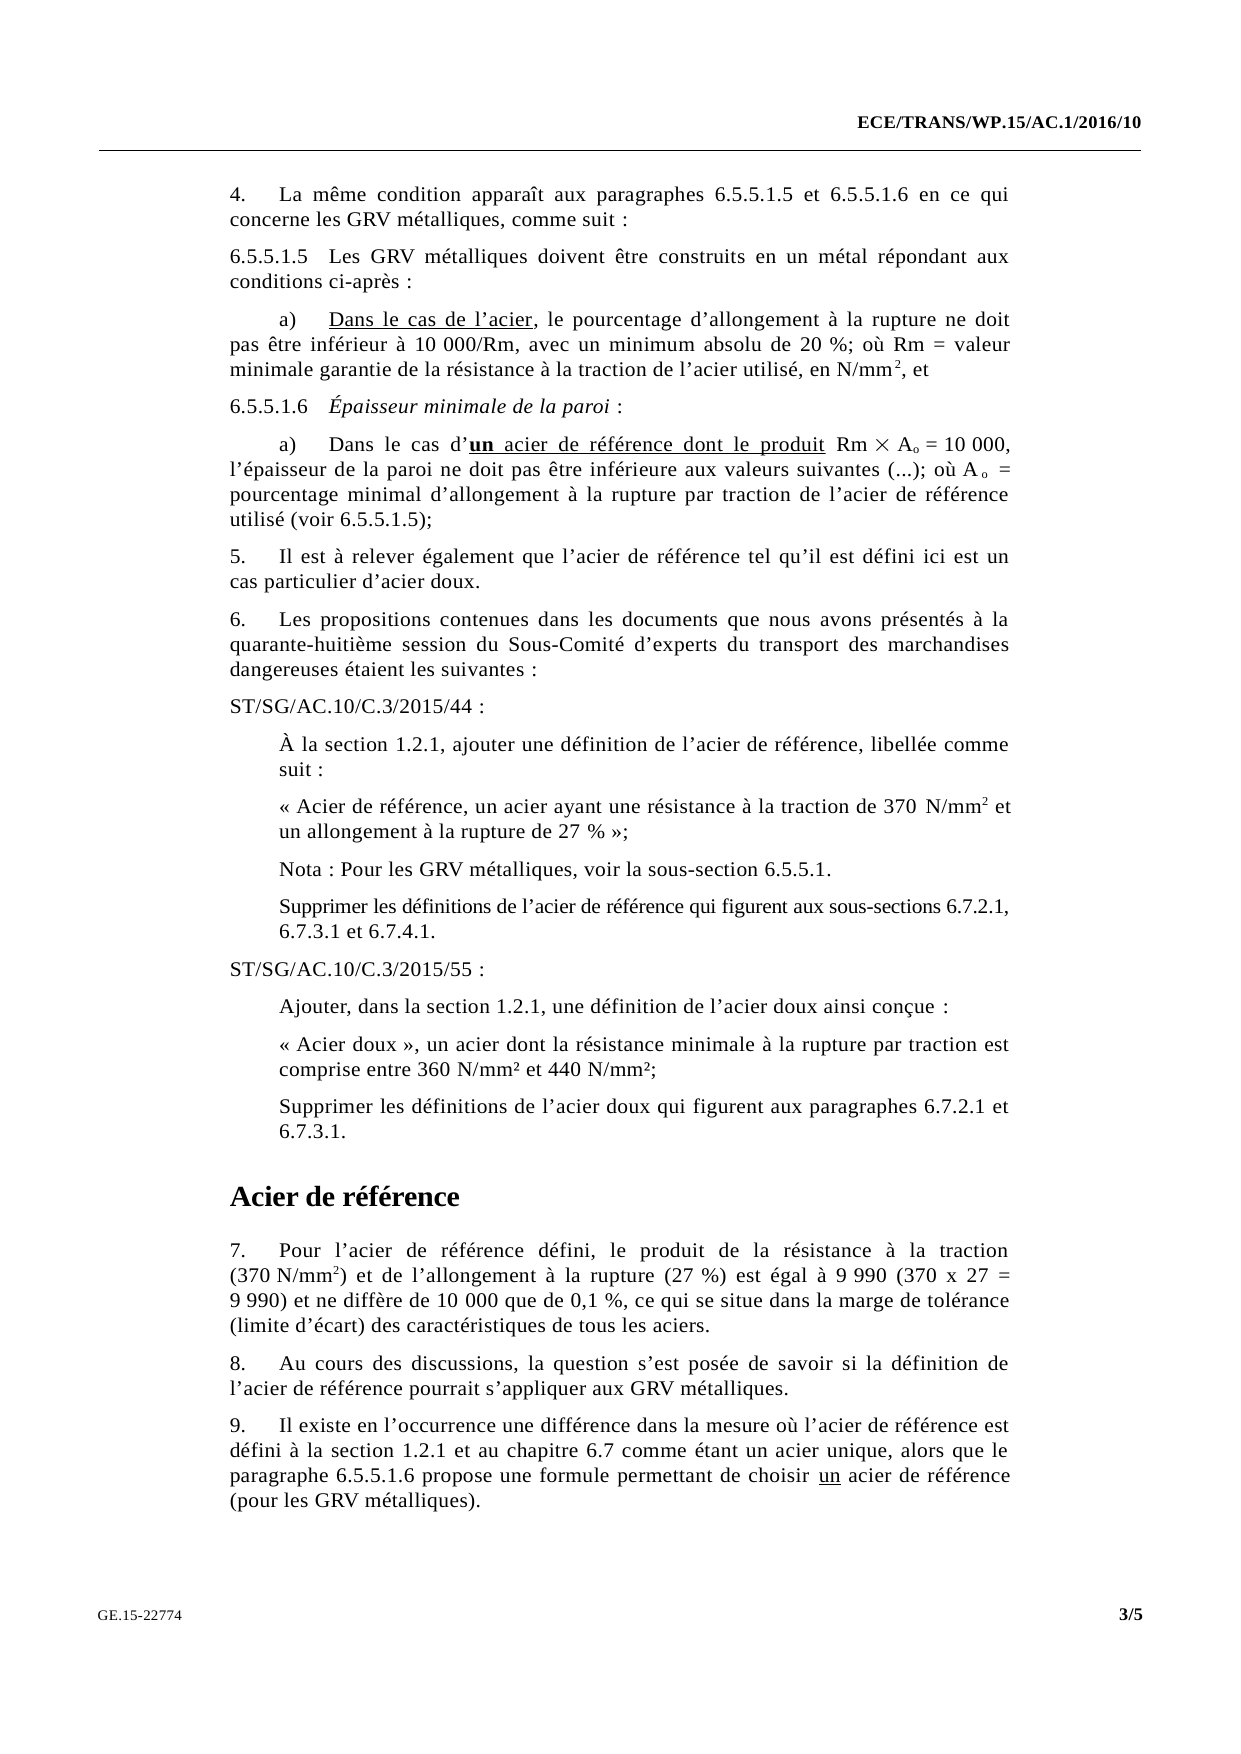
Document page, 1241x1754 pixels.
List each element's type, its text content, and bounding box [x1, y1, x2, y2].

list Il existe en l’occurrence une différence dans la mesure où l’acier de référence est défini à la section 1.2.1 et au chapitre 6.7 comme étant un acier unique, alors que le paragraphe 6.5.5.1.6 propose une formule permettant de choisir un acier de référence (pour les GRV métalliques). [229, 1413, 1011, 1513]
text ST/SG/AC.10/C.3/2015/44 : [229, 694, 1011, 719]
text Nota : Pour les GRV métalliques, voir la sous-section 6.5.5.1. [229, 856, 1011, 881]
text Supprimer les définitions de l’acier doux qui figurent aux paragraphes 6.7.2.1 et 6.7.3.1. [229, 1094, 1011, 1144]
list Au cours des discussions, la question s’est posée de savoir si la définition de l’acier de référence pourrait s’appliquer aux GRV métalliques. [229, 1350, 1011, 1400]
text « Acier doux », un acier dont la résistance minimale à la rupture par traction est comprise entre 360 N/mm² et 440 N/mm²; [229, 1031, 1011, 1081]
list La même condition apparaît aux paragraphes 6.5.5.1.5 et 6.5.5.1.6 en ce qui concerne les GRV métalliques, comme suit : [229, 181, 1011, 231]
text ST/SG/AC.10/C.3/2015/55 : [229, 956, 1011, 981]
text Acier de référence [97, 1181, 1011, 1213]
text 6.5.5.1.6 Épaisseur minimale de la paroi : [229, 394, 1011, 419]
list Pour l’acier de référence défini, le produit de la résistance à la traction (370 N/mm2) et de l’allongement à la rupture (27 %) est égal à 9 990 (370 x 27 = 9 990) et ne diffère de 10 000 que de 0,1 %, ce qui se situe dans la marge de tolérance (limite d’écart) des caractéristiques de tous les aciers. [229, 1238, 1011, 1338]
list Les propositions contenues dans les documents que nous avons présentés à la quarante-huitième session du Sous-Comité d’experts du transport des marchandises dangereuses étaient les suivantes : [229, 606, 1011, 681]
text « Acier de référence, un acier ayant une résistance à la traction de 370 N/mm2 et un allongement à la rupture de 27 % »; [229, 794, 1011, 844]
text Ajouter, dans la section 1.2.1, une définition de l’acier doux ainsi conçue : [229, 994, 1011, 1019]
list Il est à relever également que l’acier de référence tel qu’il est défini ici est un cas particulier d’acier doux. [229, 544, 1011, 594]
text 6.5.5.1.5 Les GRV métalliques doivent être construits en un métal répondant aux conditions ci-après : [229, 244, 1011, 294]
text À la section 1.2.1, ajouter une définition de l’acier de référence, libellée comme suit : [229, 731, 1011, 781]
text Supprimer les définitions de l’acier de référence qui figurent aux sous-sections 6.7.2.1, 6.7.3.1 et 6.7.4.1. [229, 894, 1011, 944]
text a) Dans le cas d’un acier de référence dont le produit Rm Ao = 10 000, l’épaisseur de la paroi ne doit pas être inférieure aux valeurs suivantes (...); où Ao = pourcentage minimal d’allongement à la rupture par traction de l’acier de référence utilisé (voir 6.5.5.1.5); [229, 431, 1011, 531]
text a) Dans le cas de l’acier, le pourcentage d’allongement à la rupture ne doit pas être inférieur à 10 000/Rm, avec un minimum absolu de 20 %; où Rm = valeur minimale garantie de la résistance à la traction de l’acier utilisé, en N/mm2, et [229, 306, 1011, 381]
